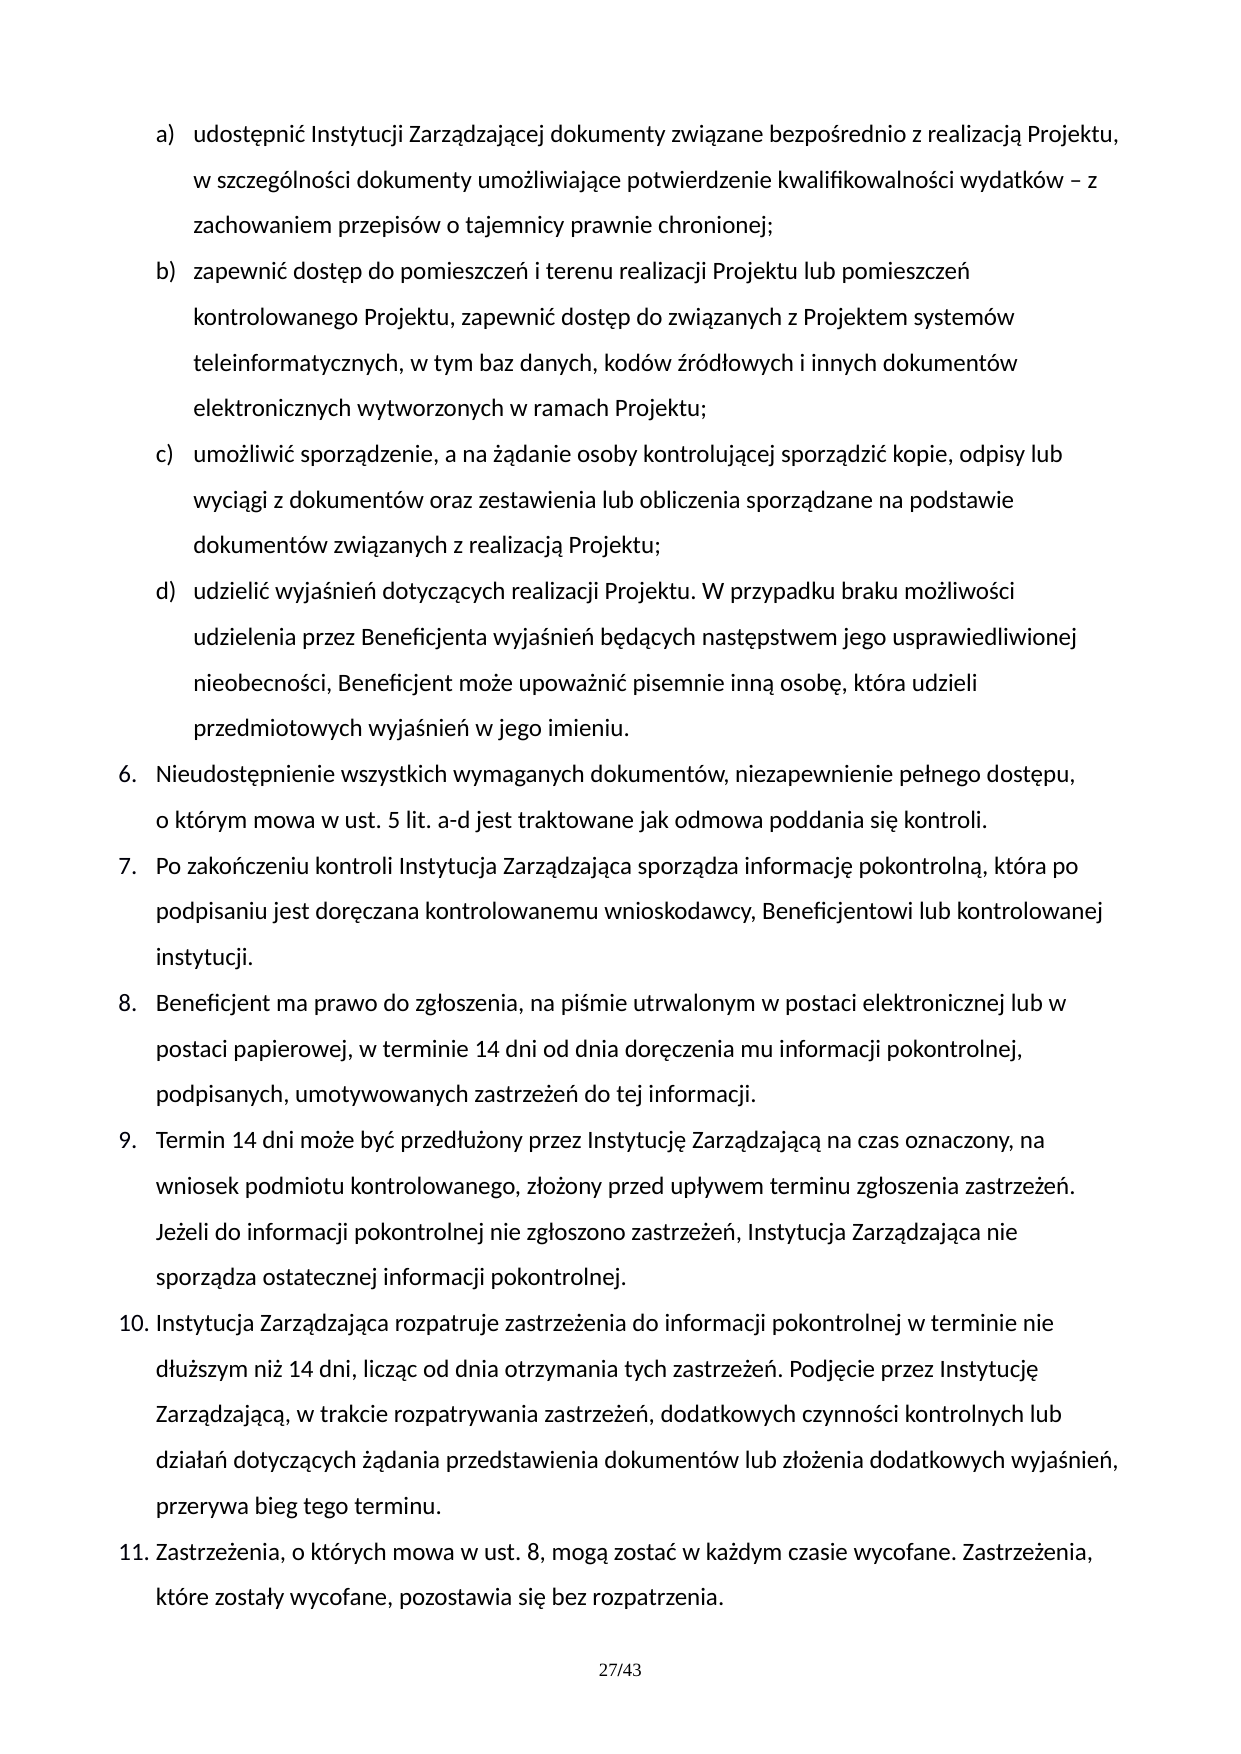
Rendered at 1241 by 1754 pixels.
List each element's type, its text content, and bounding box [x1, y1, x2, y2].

list Nieudostępnienie wszystkich wymaganych dokumentów, niezapewnienie pełnego dostępu, o którym mowa w ust. 5 lit. a-d jest traktowane jak odmowa poddania się kontroli. [118, 758, 1122, 834]
list udostępnić Instytucji Zarządzającej dokumenty związane bezpośrednio z realizacją Projektu, w szczególności dokumenty umożliwiające potwierdzenie kwalifikowalności wydatków – z zachowaniem przepisów o tajemnicy prawnie chronionej; [156, 118, 1122, 240]
list Zastrzeżenia, o których mowa w ust. 8, mogą zostać w każdym czasie wycofane. Zastrzeżenia, które zostały wycofane, pozostawia się bez rozpatrzenia. [118, 1536, 1122, 1612]
list Beneficjent ma prawo do zgłoszenia, na piśmie utrwalonym w postaci elektronicznej lub w postaci papierowej, w terminie 14 dni od dnia doręczenia mu informacji pokontrolnej, podpisanych, umotywowanych zastrzeżeń do tej informacji. [118, 987, 1122, 1109]
list Instytucja Zarządzająca rozpatruje zastrzeżenia do informacji pokontrolnej w terminie nie dłuższym niż 14 dni, licząc od dnia otrzymania tych zastrzeżeń. Podjęcie przez Instytucję Zarządzającą, w trakcie rozpatrywania zastrzeżeń, dodatkowych czynności kontrolnych lub działań dotyczących żądania przedstawienia dokumentów lub złożenia dodatkowych wyjaśnień, przerywa bieg tego terminu. [118, 1307, 1122, 1521]
list udzielić wyjaśnień dotyczących realizacji Projektu. W przypadku braku możliwości udzielenia przez Beneficjenta wyjaśnień będących następstwem jego usprawiedliwionej nieobecności, Beneficjent może upoważnić pisemnie inną osobę, która udzieli przedmiotowych wyjaśnień w jego imieniu. [156, 575, 1122, 743]
list zapewnić dostęp do pomieszczeń i terenu realizacji Projektu lub pomieszczeń kontrolowanego Projektu, zapewnić dostęp do związanych z Projektem systemów teleinformatycznych, w tym baz danych, kodów źródłowych i innych dokumentów elektronicznych wytworzonych w ramach Projektu; [156, 255, 1122, 423]
list umożliwić sporządzenie, a na żądanie osoby kontrolującej sporządzić kopie, odpisy lub wyciągi z dokumentów oraz zestawienia lub obliczenia sporządzane na podstawie dokumentów związanych z realizacją Projektu; [156, 438, 1122, 560]
list Termin 14 dni może być przedłużony przez Instytucję Zarządzającą na czas oznaczony, na wniosek podmiotu kontrolowanego, złożony przed upływem terminu zgłoszenia zastrzeżeń. Jeżeli do informacji pokontrolnej nie zgłoszono zastrzeżeń, Instytucja Zarządzająca nie sporządza ostatecznej informacji pokontrolnej. [118, 1124, 1122, 1292]
list Po zakończeniu kontroli Instytucja Zarządzająca sporządza informację pokontrolną, która po podpisaniu jest doręczana kontrolowanemu wnioskodawcy, Beneficjentowi lub kontrolowanej instytucji. [118, 850, 1122, 972]
